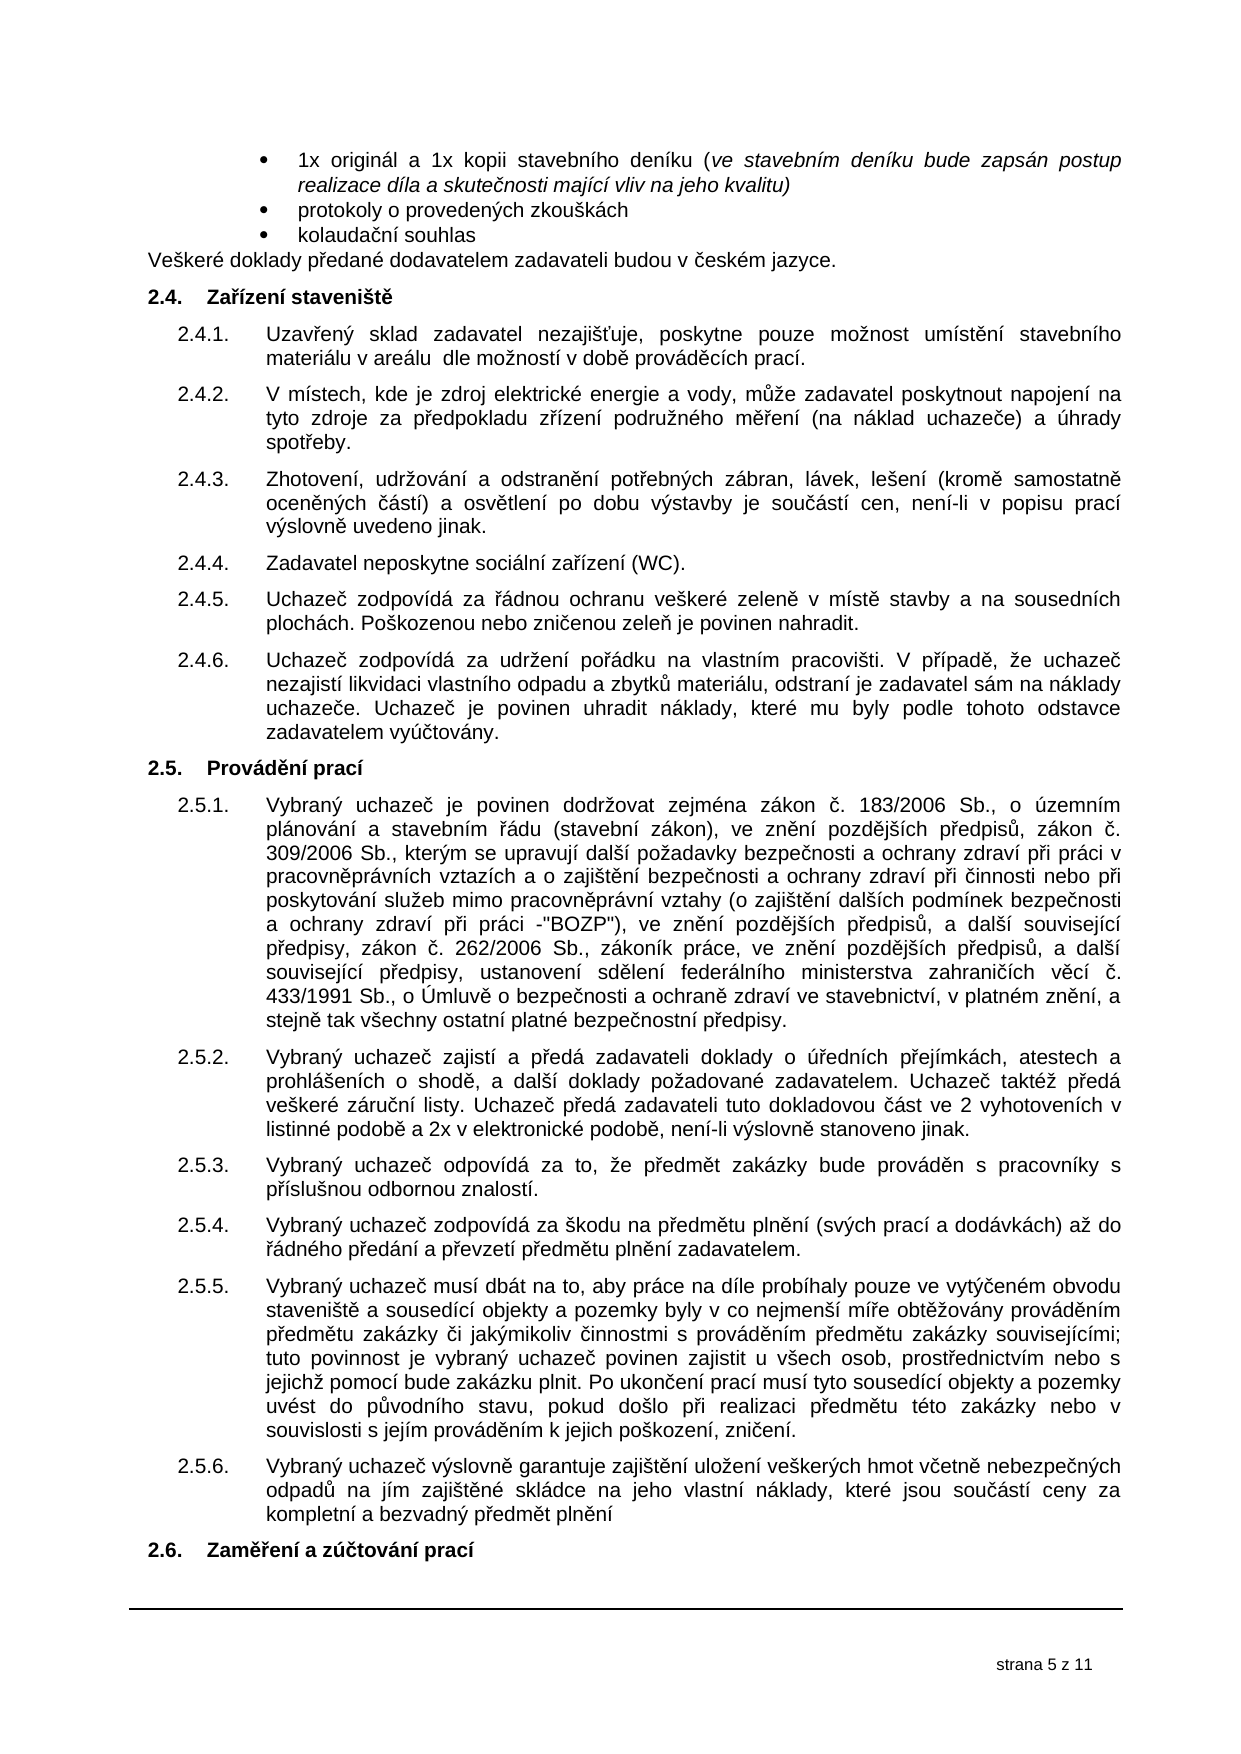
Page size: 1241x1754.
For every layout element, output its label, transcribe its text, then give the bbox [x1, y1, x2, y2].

list 1x originál a 1x kopii stavebního deníku (ve stavebním deníku bude zapsán postup realizace díla a skutečnosti mající vliv na jeho kvalitu) [260, 148, 1122, 198]
text Vybraný uchazeč musí dbát na to, aby práce na díle probíhaly pouze ve vytýčeném obvodu staveniště a sousedící objekty a pozemky byly v co nejmenší míře obtěžovány prováděním předmětu zakázky či jakýmikoliv činnostmi s prováděním předmětu zakázky souvisejícími; tuto povinnost je vybraný uchazeč povinen zajistit u všech osob, prostřednictvím nebo s jejichž pomocí bude zakázku plnit. Po ukončení prací musí tyto sousedící objekty a pozemky uvést do původního stavu, pokud došlo při realizaci předmětu této zakázky nebo v souvislosti s jejím prováděním k jejich poškození, zničení. [177, 1274, 1122, 1441]
text Vybraný uchazeč odpovídá za to, že předmět zakázky bude prováděn s pracovníky s příslušnou odbornou znalostí. [177, 1153, 1122, 1201]
text Uzavřený sklad zadavatel nezajišťuje, poskytne pouze možnost umístění stavebního materiálu v areálu dle možností v době prováděcích prací. [177, 322, 1122, 369]
text Uchazeč zodpovídá za řádnou ochranu veškeré zeleně v místě stavby a na sousedních plochách. Poškozenou nebo zničenou zeleň je povinen nahradit. [177, 587, 1122, 635]
text Zadavatel neposkytne sociální zařízení (WC). [177, 551, 1122, 575]
text Zařízení staveniště [148, 285, 1122, 309]
list Veškeré doklady předané dodavatelem zadavateli budou v českém jazyce. [148, 248, 1122, 273]
list protokoly o provedených zkouškách [260, 198, 1122, 223]
text Vybraný uchazeč zodpovídá za škodu na předmětu plnění (svých prací a dodávkách) až do řádného předání a převzetí předmětu plnění zadavatelem. [177, 1213, 1122, 1261]
list kolaudační souhlas [260, 223, 1122, 248]
text Zhotovení, udržování a odstranění potřebných zábran, lávek, lešení (kromě samostatně oceněných částí) a osvětlení po dobu výstavby je součástí cen, není-li v popisu prací výslovně uvedeno jinak. [177, 466, 1122, 538]
text V místech, kde je zdroj elektrické energie a vody, může zadavatel poskytnout napojení na tyto zdroje za předpokladu zřízení podružného měření (na náklad uchazeče) a úhrady spotřeby. [177, 382, 1122, 454]
text Vybraný uchazeč je povinen dodržovat zejména zákon č. 183/2006 Sb., o územním plánování a stavebním řádu (stavební zákon), ve znění pozdějších předpisů, zákon č. 309/2006 Sb., kterým se upravují další požadavky bezpečnosti a ochrany zdraví při práci v pracovněprávních vztazích a o zajištění bezpečnosti a ochrany zdraví při činnosti nebo při poskytování služeb mimo pracovněprávní vztahy (o zajištění dalších podmínek bezpečnosti a ochrany zdraví při práci -"BOZP"), ve znění pozdějších předpisů, a další související předpisy, zákon č. 262/2006 Sb., zákoník práce, ve znění pozdějších předpisů, a další související předpisy, ustanovení sdělení federálního ministerstva zahraničích věcí č. 433/1991 Sb., o Úmluvě o bezpečnosti a ochraně zdraví ve stavebnictví, v platném znění, a stejně tak všechny ostatní platné bezpečnostní předpisy. [177, 792, 1122, 1032]
text Zaměření a zúčtování prací [148, 1538, 1122, 1562]
text Vybraný uchazeč zajistí a předá zadavateli doklady o úředních přejímkách, atestech a prohlášeních o shodě, a další doklady požadované zadavatelem. Uchazeč taktéž předá veškeré záruční listy. Uchazeč předá zadavateli tuto dokladovou část ve 2 vyhotoveních v listinné podobě a 2x v elektronické podobě, není-li výslovně stanoveno jinak. [177, 1044, 1122, 1140]
text Vybraný uchazeč výslovně garantuje zajištění uložení veškerých hmot včetně nebezpečných odpadů na jím zajištěné skládce na jeho vlastní náklady, které jsou součástí ceny za kompletní a bezvadný předmět plnění [177, 1454, 1122, 1526]
text Uchazeč zodpovídá za udržení pořádku na vlastním pracovišti. V případě, že uchazeč nezajistí likvidaci vlastního odpadu a zbytků materiálu, odstraní je zadavatel sám na náklady uchazeče. Uchazeč je povinen uhradit náklady, které mu byly podle tohoto odstavce zadavatelem vyúčtovány. [177, 648, 1122, 743]
text Provádění prací [148, 756, 1122, 780]
